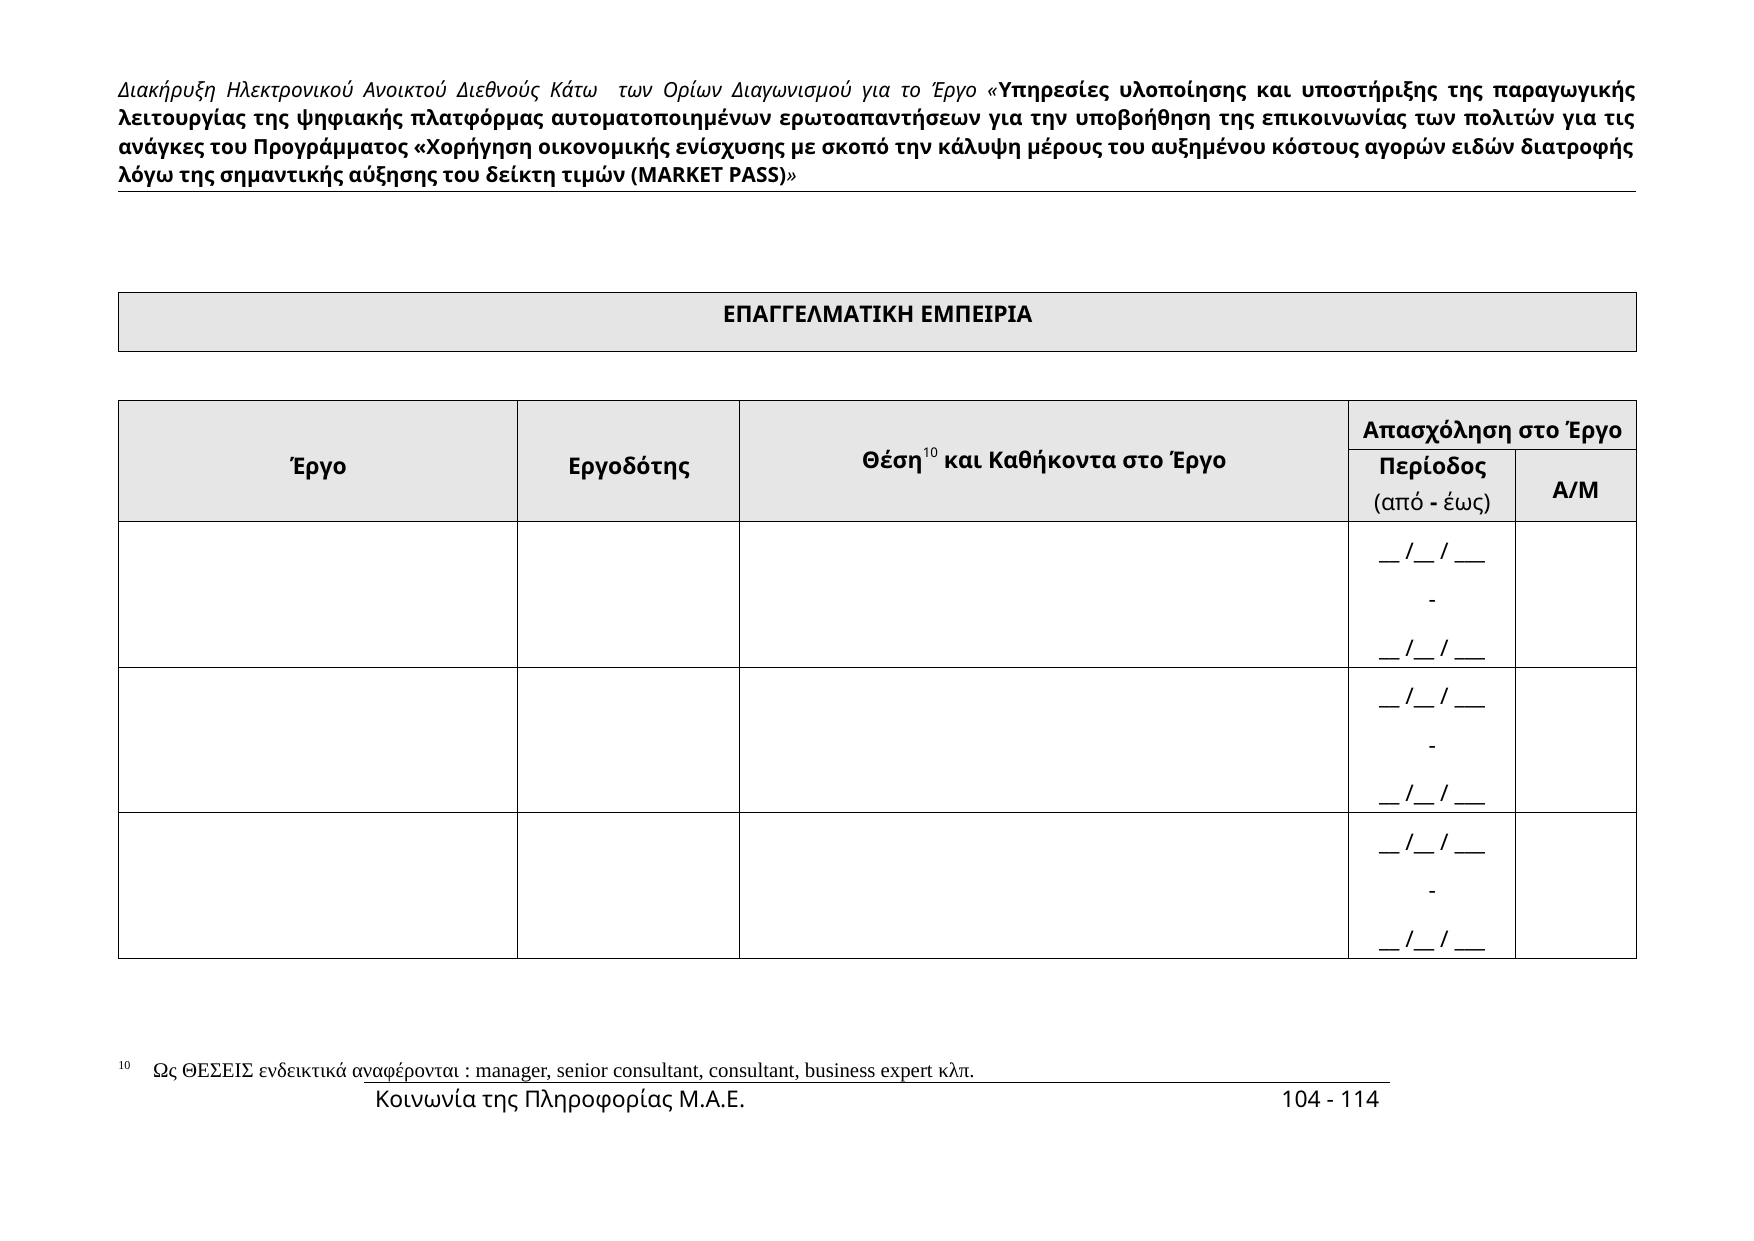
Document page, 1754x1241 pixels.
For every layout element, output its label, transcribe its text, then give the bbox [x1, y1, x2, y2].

table_header Εργοδότης [518, 401, 739, 521]
table_header ΕΠΑΓΓΕΛΜΑΤΙΚΗ ΕΜΠΕΙΡΙΑ [119, 293, 1636, 351]
table_cell [518, 668, 739, 812]
table_cell [740, 668, 1348, 812]
table_cell Περίοδος (από - έως) [1349, 450, 1515, 521]
table_cell [518, 522, 739, 667]
table_cell __ /__ / ___ - __ /__ / ___ [1349, 813, 1515, 958]
table_cell Α/Μ [1516, 450, 1636, 521]
table_cell [1516, 813, 1636, 958]
table_cell [740, 522, 1348, 667]
table_cell [119, 522, 517, 667]
table_cell [518, 813, 739, 958]
table_cell [1516, 668, 1636, 812]
table_cell __ /__ / ___ - __ /__ / ___ [1349, 668, 1515, 812]
table_header Θέση και Καθήκοντα στο Έργο [740, 401, 1348, 521]
table_cell [740, 813, 1348, 958]
table_cell [119, 668, 517, 812]
table_header Απασχόληση στο Έργο [1349, 401, 1636, 449]
table_cell [119, 813, 517, 958]
table_header Έργο [119, 401, 517, 521]
table_cell [1516, 522, 1636, 667]
table_cell __ /__ / ___ - __ /__ / ___ [1349, 522, 1515, 667]
